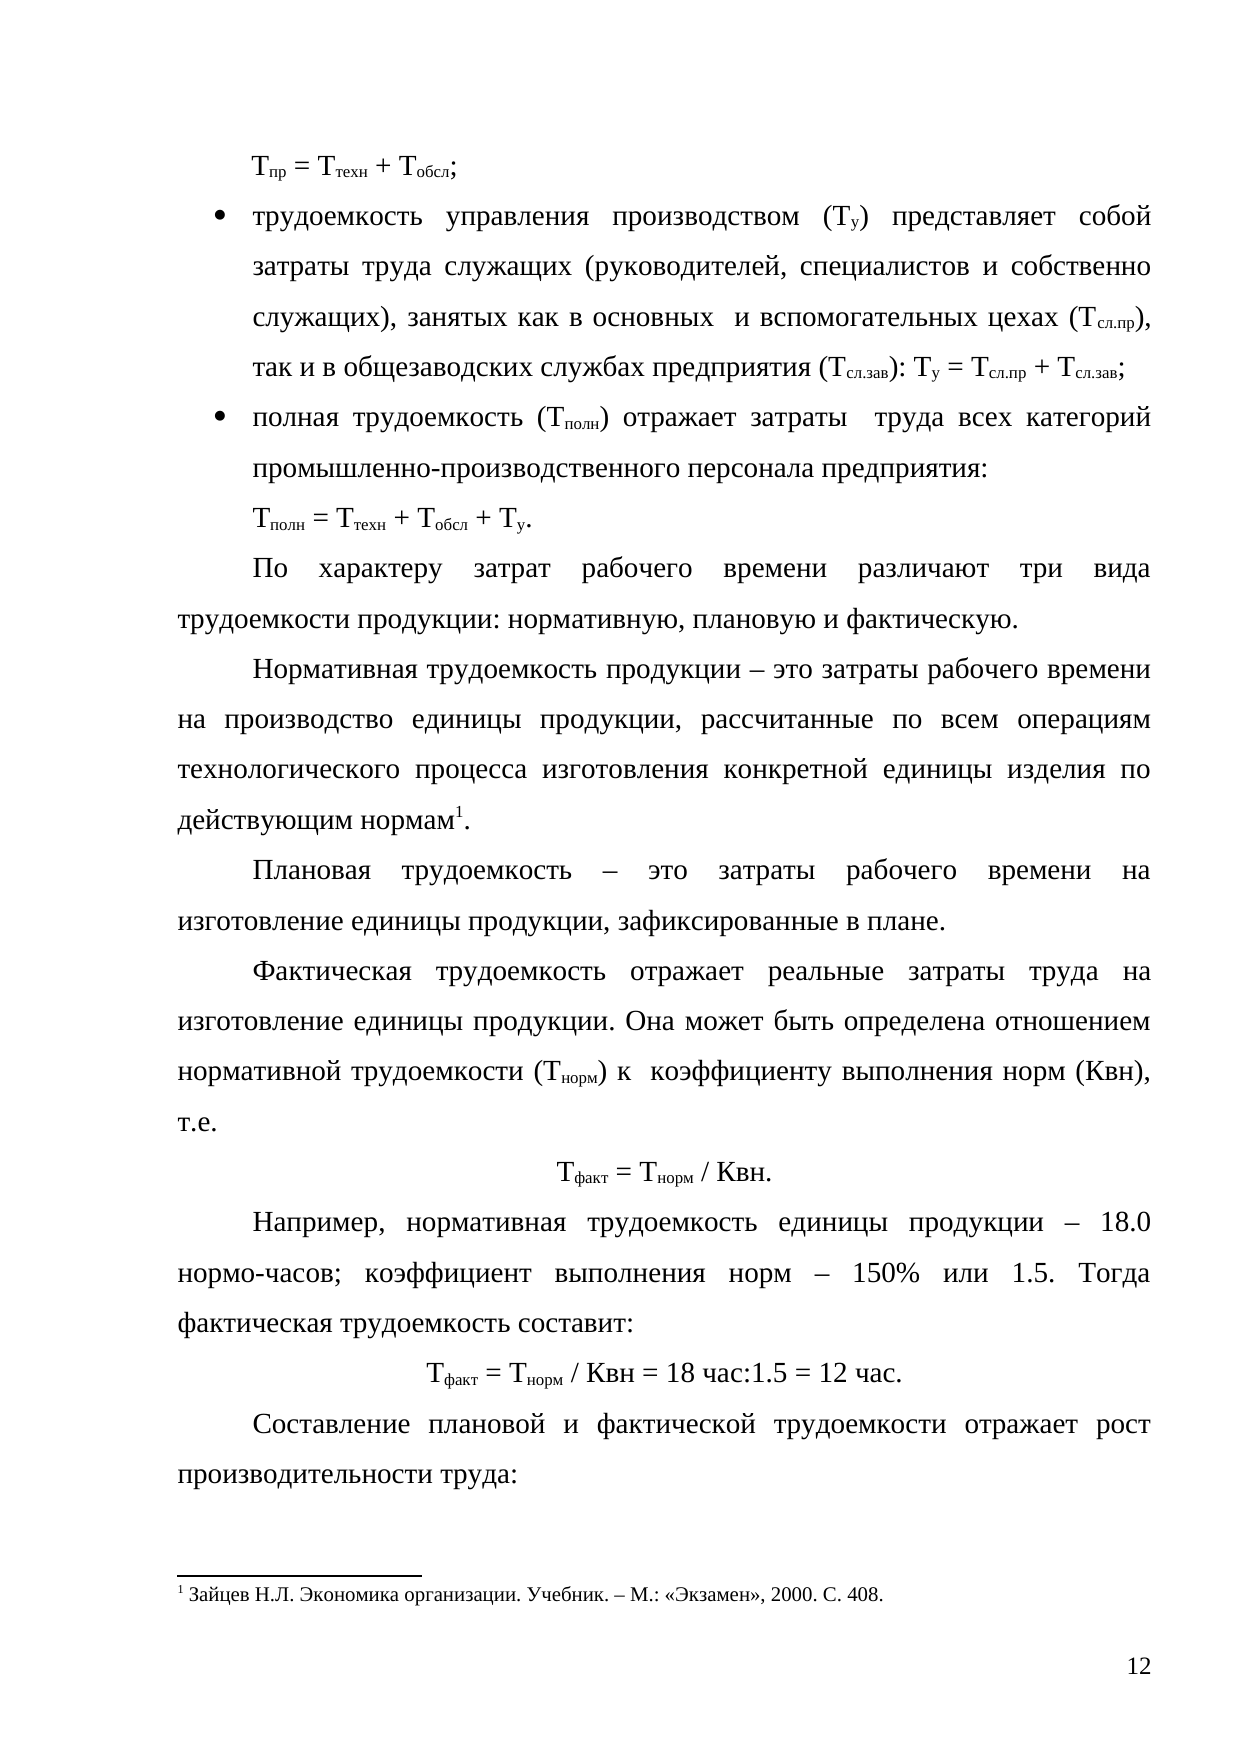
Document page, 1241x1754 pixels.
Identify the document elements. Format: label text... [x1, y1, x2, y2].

text Например, нормативная трудоемкость единицы продукции – 18.0 нормо-часов; коэффициент выполнения норм – 150% или 1.5. Тогда фактическая трудоемкость составит: [177, 1204, 1152, 1339]
text Тфакт = Тнорм / Квн. [177, 1154, 1152, 1188]
list полная трудоемкость (Тполн) отражает затраты труда всех категорий промышленно-производственного персонала предприятия: [215, 399, 1152, 483]
text Фактическая трудоемкость отражает реальные затраты труда на изготовление единицы продукции. Она может быть определена отношением нормативной трудоемкости (Тнорм) к коэффициенту выполнения норм (Квн), т.е. [177, 953, 1152, 1137]
text Тфакт = Тнорм / Квн = 18 час:1.5 = 12 час. [177, 1355, 1152, 1389]
text Тполн = Ттехн + Тобсл + Ту. [177, 500, 1152, 534]
text Составление плановой и фактической трудоемкости отражает рост производительности труда: [177, 1406, 1152, 1489]
text Нормативная трудоемкость продукции – это затраты рабочего времени на производство единицы продукции, рассчитанные по всем операциям технологического процесса изготовления конкретной единицы изделия по действующим нормам. [177, 651, 1152, 836]
list трудоемкость управления производством (Ту) представляет собой затраты труда служащих (руководителей, специалистов и собственно служащих), занятых как в основных и вспомогательных цехах (Тсл.пр), так и в общезаводских службах предприятия (Тсл.зав): Ту = Тсл.пр + Тсл.зав; [215, 198, 1152, 383]
text По характеру затрат рабочего времени различают три вида трудоемкости продукции: нормативную, плановую и фактическую. [177, 550, 1152, 634]
text Плановая трудоемкость – это затраты рабочего времени на изготовление единицы продукции, зафиксированные в плане. [177, 852, 1152, 936]
text Тпр = Ттехн + Тобсл; [215, 148, 1152, 181]
